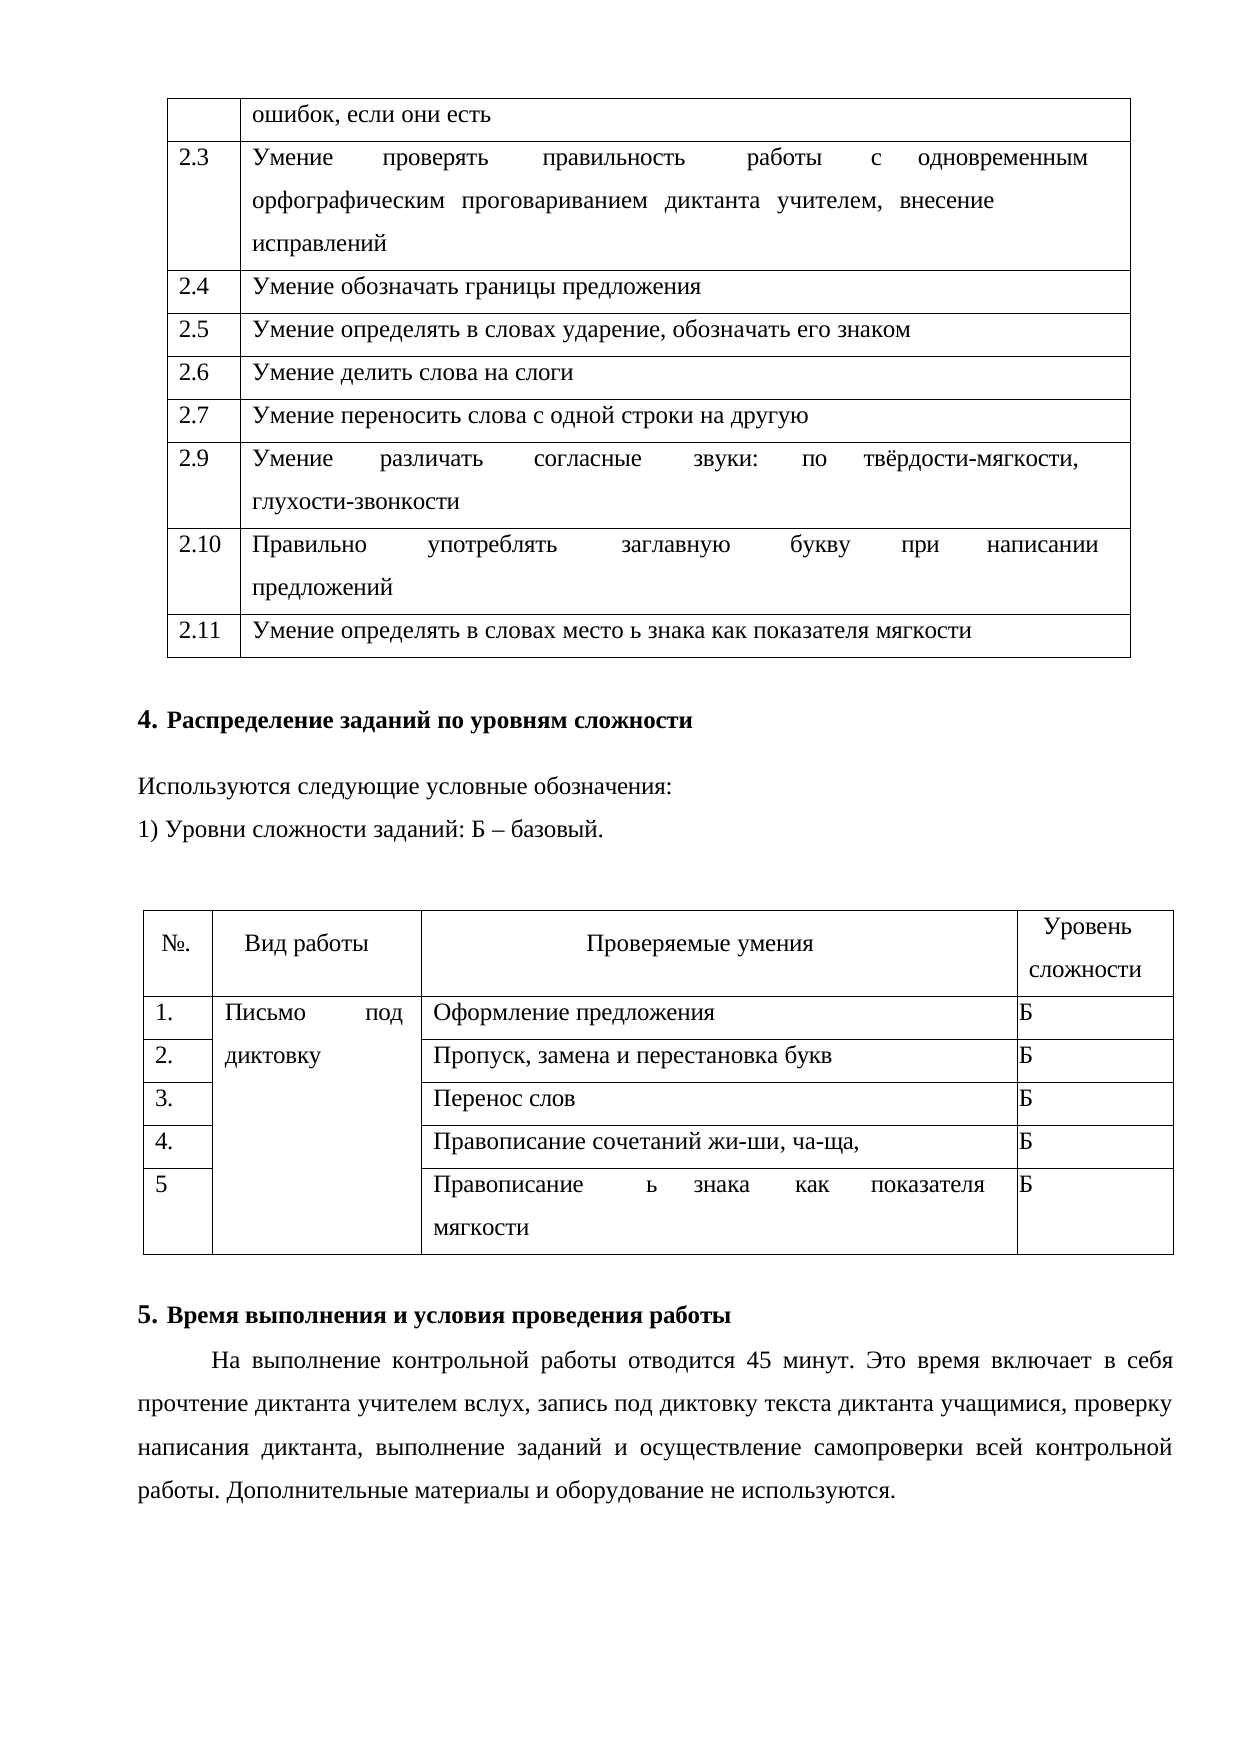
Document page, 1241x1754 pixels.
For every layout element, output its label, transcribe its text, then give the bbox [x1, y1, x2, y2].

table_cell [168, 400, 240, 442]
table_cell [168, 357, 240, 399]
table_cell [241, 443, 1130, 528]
text На выполнение контрольной работы отводится 45 минут. Это время включает в себя прочтение диктанта учителем вслух, запись под диктовку текста диктанта учащимися, проверку написания диктанта, выполнение заданий и осуществление самопроверки всей контрольной работы. Дополнительные материалы и оборудование не используются. [137, 1345, 1173, 1503]
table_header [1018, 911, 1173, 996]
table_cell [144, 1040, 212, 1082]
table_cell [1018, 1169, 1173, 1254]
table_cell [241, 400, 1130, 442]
text Используются следующие условные обозначения: [137, 771, 1240, 800]
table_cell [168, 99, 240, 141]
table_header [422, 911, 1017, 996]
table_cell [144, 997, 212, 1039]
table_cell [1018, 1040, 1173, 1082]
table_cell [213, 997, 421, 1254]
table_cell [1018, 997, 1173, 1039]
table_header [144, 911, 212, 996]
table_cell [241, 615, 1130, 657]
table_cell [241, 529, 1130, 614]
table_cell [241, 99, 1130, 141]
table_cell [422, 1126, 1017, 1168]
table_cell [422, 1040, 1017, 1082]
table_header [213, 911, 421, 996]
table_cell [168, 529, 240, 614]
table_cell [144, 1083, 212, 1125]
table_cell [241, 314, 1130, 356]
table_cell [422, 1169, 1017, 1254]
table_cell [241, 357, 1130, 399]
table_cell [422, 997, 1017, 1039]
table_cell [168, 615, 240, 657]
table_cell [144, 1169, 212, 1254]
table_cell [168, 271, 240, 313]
text 1) Уровни сложности заданий: Б – базовый. [137, 814, 1240, 843]
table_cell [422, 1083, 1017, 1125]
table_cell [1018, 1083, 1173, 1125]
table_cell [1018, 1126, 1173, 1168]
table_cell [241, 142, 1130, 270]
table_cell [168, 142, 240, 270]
subtitle Время выполнения и условия проведения работы [137, 1298, 1240, 1329]
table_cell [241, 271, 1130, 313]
list Распределение заданий по уровням сложности [137, 704, 1240, 735]
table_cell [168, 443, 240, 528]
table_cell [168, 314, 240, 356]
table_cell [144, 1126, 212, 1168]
